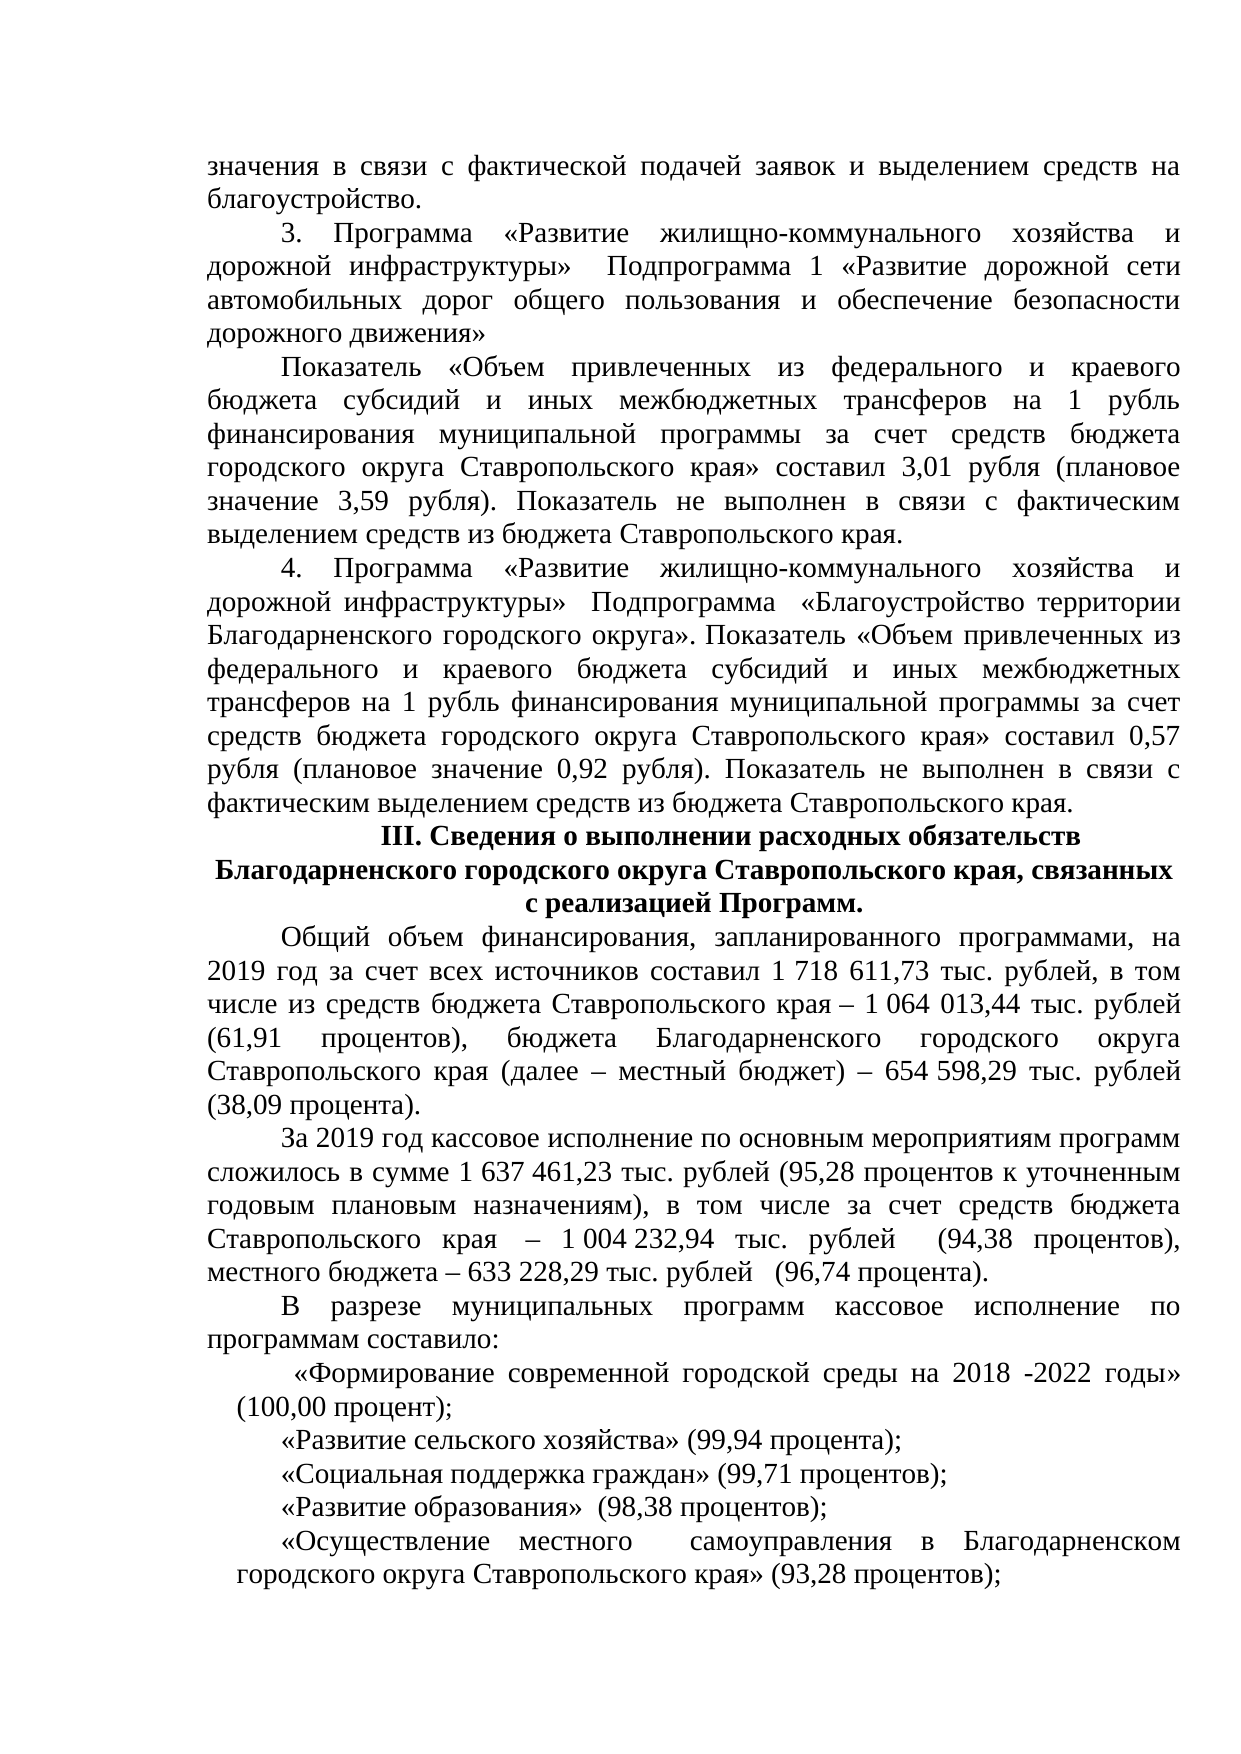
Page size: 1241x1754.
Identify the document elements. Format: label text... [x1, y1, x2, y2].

text Общий объем финансирования, запланированного программами, на 2019 год за счет всех источников составил 1 718 611,73 тыс. рублей, в том числе из средств бюджета Ставропольского края – 1 064 013,44 тыс. рублей (61,91 процентов), бюджета Благодарненского городского округа Ставропольского края (далее – местный бюджет) – 654 598,29 тыс. рублей (38,09 процента). [207, 919, 1181, 1120]
text 4. Программа «Развитие жилищно-коммунального хозяйства и дорожной инфраструктуры» Подпрограмма «Благоустройство территории Благодарненского городского округа». Показатель «Объем привлеченных из федерального и краевого бюджета субсидий и иных межбюджетных трансферов на 1 рубль финансирования муниципальной программы за счет средств бюджета городского округа Ставропольского края» составил 0,57 рубля (плановое значение 0,92 рубля). Показатель не выполнен в связи с фактическим выделением средств из бюджета Ставропольского края. [207, 550, 1181, 818]
text «Социальная поддержка граждан» (99,71 процентов); [236, 1456, 1181, 1489]
text Показатель «Объем привлеченных из федерального и краевого бюджета субсидий и иных межбюджетных трансферов на 1 рубль финансирования муниципальной программы за счет средств бюджета городского округа Ставропольского края» составил 3,01 рубля (плановое значение 3,59 рубля). Показатель не выполнен в связи с фактическим выделением средств из бюджета Ставропольского края. [207, 349, 1181, 550]
text В разрезе муниципальных программ кассовое исполнение по программам составило: [207, 1288, 1181, 1355]
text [207, 148, 1181, 215]
text 3. Программа «Развитие жилищно-коммунального хозяйства и дорожной инфраструктуры» Подпрограмма 1 «Развитие дорожной сети автомобильных дорог общего пользования и обеспечение безопасности дорожного движения» [207, 215, 1181, 349]
text III. Сведения о выполнении расходных обязательств Благодарненского городского округа Ставропольского края, связанных с реализацией Программ. [207, 818, 1181, 919]
text «Формирование современной городской среды на 2018 -2022 годы» (100,00 процент); [236, 1355, 1181, 1422]
text «Развитие образования» (98,38 процентов); [207, 1489, 1181, 1523]
text За 2019 год кассовое исполнение по основным мероприятиям программ сложилось в сумме 1 637 461,23 тыс. рублей (95,28 процентов к уточненным годовым плановым назначениям), в том числе за счет средств бюджета Ставропольского края – 1 004 232,94 тыс. рублей (94,38 процентов), местного бюджета – 633 228,29 тыс. рублей (96,74 процента). [207, 1120, 1181, 1288]
text «Развитие сельского хозяйства» (99,94 процента); [207, 1422, 1181, 1456]
text «Осуществление местного самоуправления в Благодарненском городского округа Ставропольского края» (93,28 процентов); [236, 1523, 1181, 1590]
